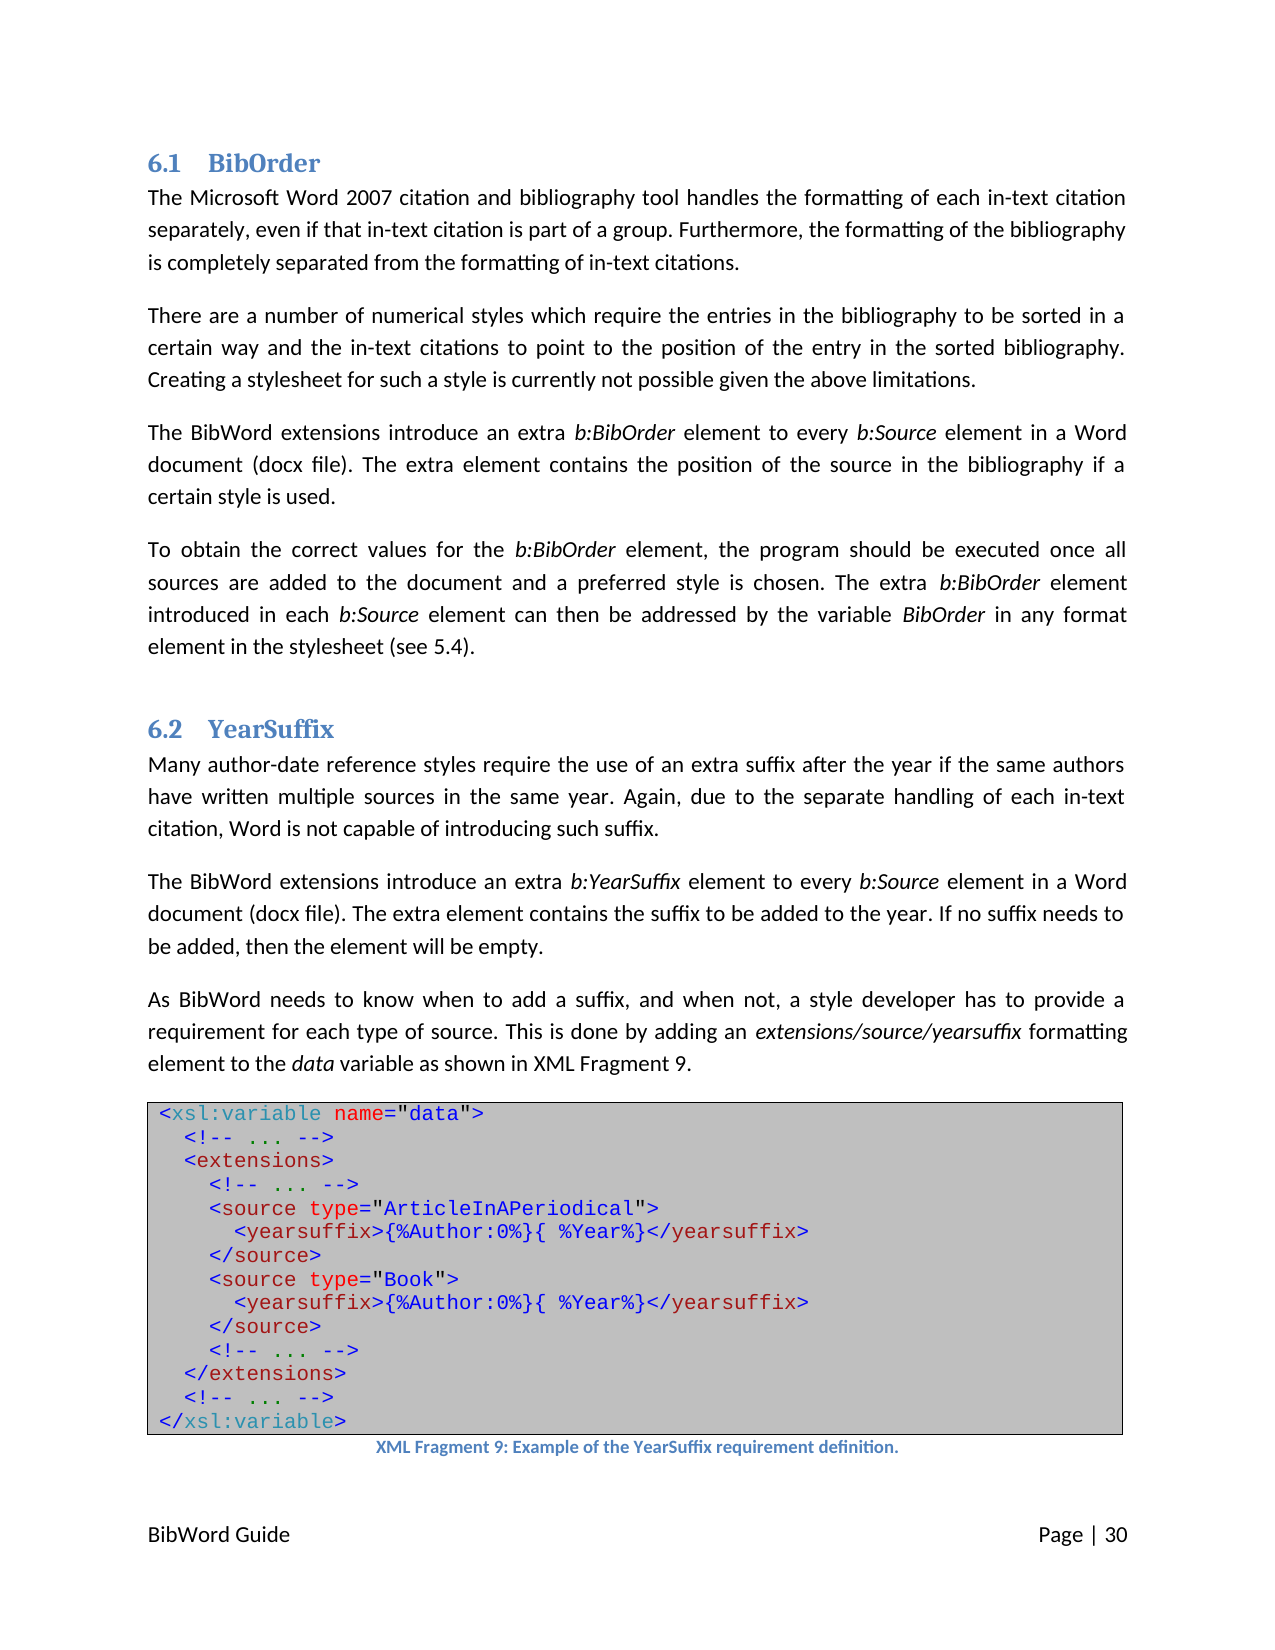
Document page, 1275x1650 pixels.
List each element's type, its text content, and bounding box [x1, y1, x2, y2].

subtitle BibOrder [148, 148, 1127, 179]
text As BibWord needs to know when to add a suffix, and when not, a style developer has to provide a requirement for each type of source. This is done by adding an extensions/source/yearsuffix formatting element to the data variable as shown in XML Fragment 8. [148, 985, 1127, 1077]
text Many author-date reference styles require the use of an extra suffix after the year if the same authors have written multiple sources in the same year. Again, due to the separate handling of each in-text citation, Word is not capable of introducing such suffix. [148, 750, 1127, 842]
text There are a number of numerical styles which require the entries in the bibliography to be sorted in a certain way and the in-text citations to point to the position of the entry in the sorted bibliography. Creating a stylesheet for such a style is currently not possible given the above limitations. [148, 301, 1127, 393]
text To obtain the correct values for the b:BibOrder element, the program should be executed once all sources are added to the document and a preferred style is chosen. The extra b:BibOrder element introduced in each b:Source element can then be addressed by the variable BibOrder in any format element in the stylesheet (see 4.4). [148, 536, 1127, 660]
text The Microsoft Word 2007 citation and bibliography tool handles the formatting of each in-text citation separately, even if that in-text citation is part of a group. Furthermore, the formatting of the bibliography is completely separated from the formatting of in-text citations. [148, 183, 1127, 276]
subtitle YearSuffix [148, 714, 1127, 745]
text The BibWord extensions introduce an extra b:YearSuffix element to every b:Source element in a Word document (docx file). The extra element contains the suffix to be added to the year. If no suffix needs to be added, then the element will be empty. [148, 867, 1127, 960]
table_header <xsl:variable name="data"> <!-- ... --> <extensions> <!-- ... --> <source type="ArticleInAPeriodical"> <yearsuffix>{%Author:0%}{ %Year%}</yearsuffix> </source> <source type="Book"> <yearsuffix>{%Author:0%}{ %Year%}</yearsuffix> </source> <!-- ... --> </extensions> <!-- ... --> </xsl:variable> [148, 1103, 1122, 1434]
text The BibWord extensions introduce an extra b:BibOrder element to every b:Source element in a Word document (docx file). The extra element contains the position of the source in the bibliography if a certain style is used. [148, 418, 1127, 511]
text XML Fragment 9: Example of the YearSuffix requirement definition. [148, 1435, 1127, 1458]
